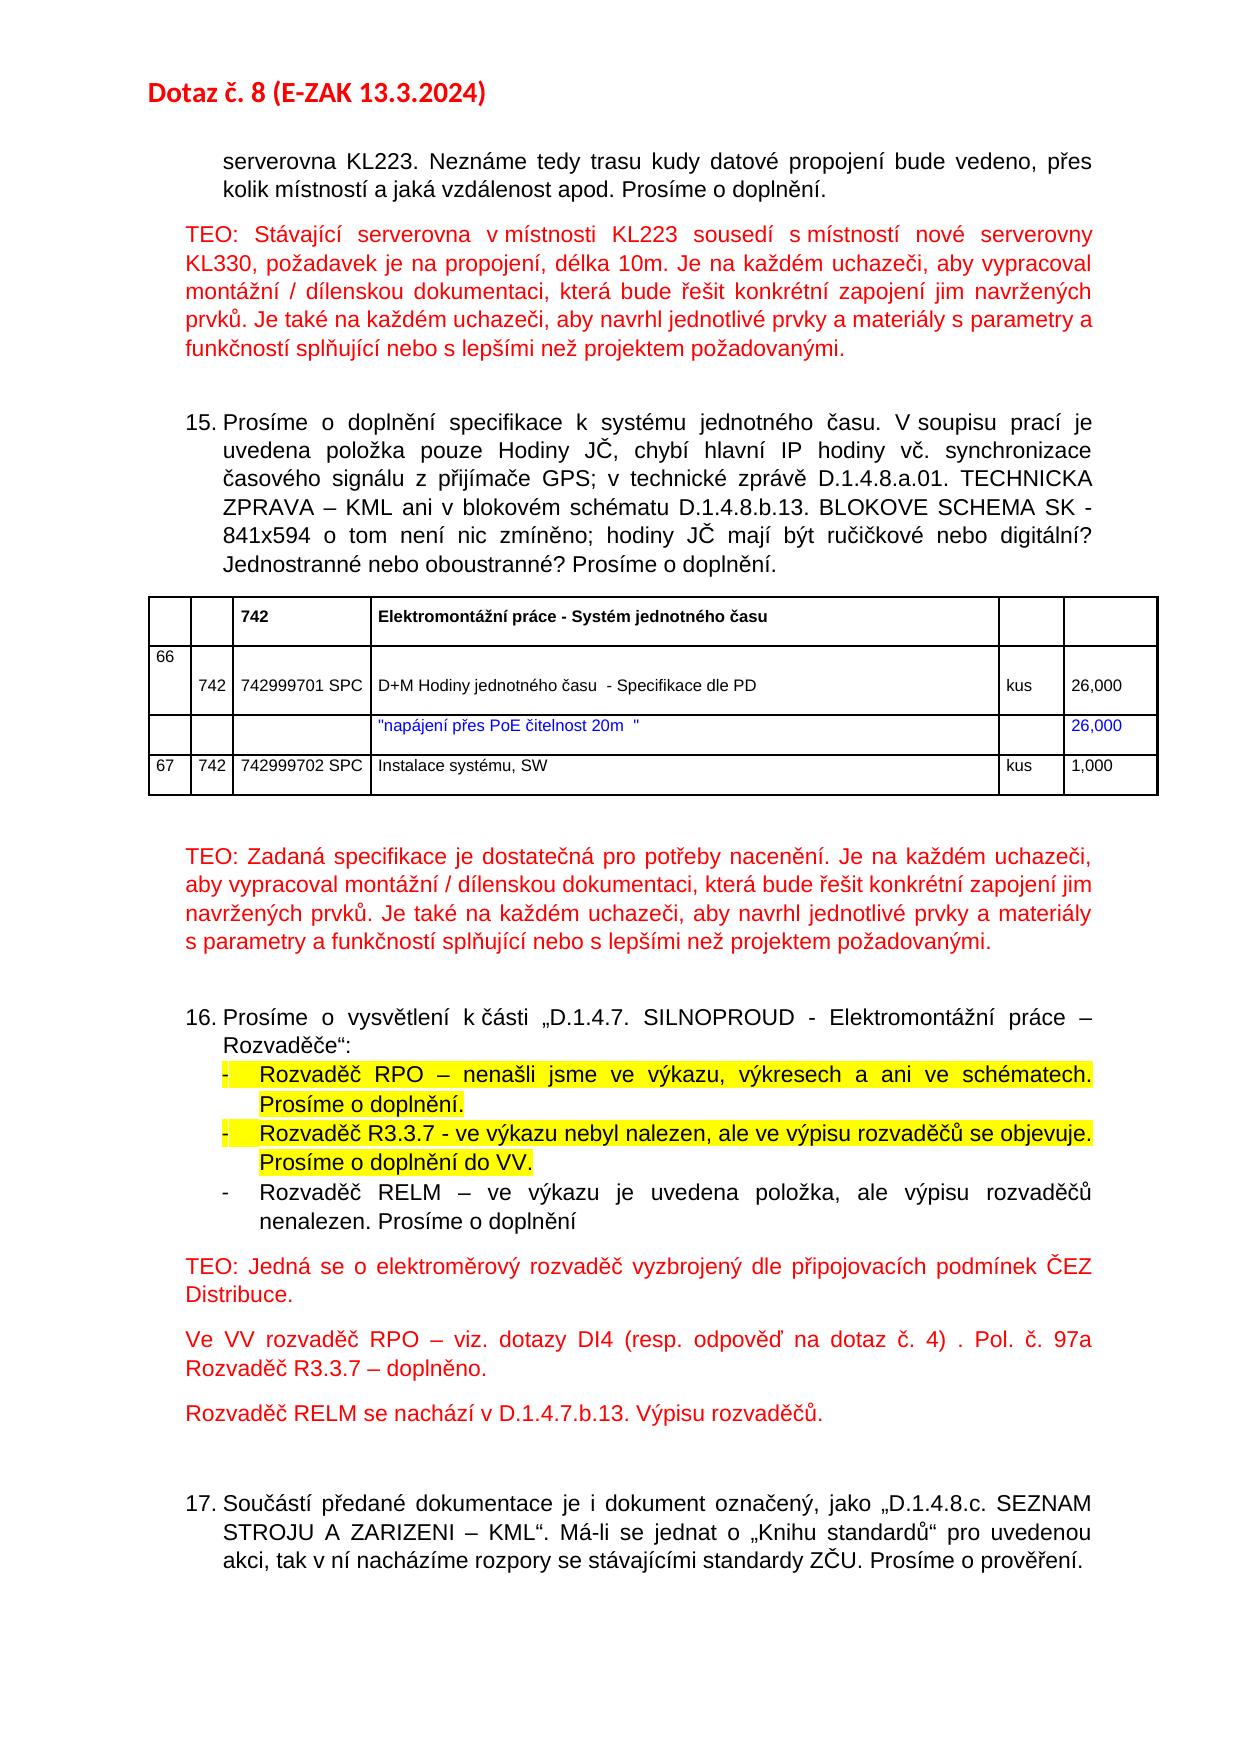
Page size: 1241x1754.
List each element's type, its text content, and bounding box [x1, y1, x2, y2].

table_cell 26,000 [1065, 647, 1156, 714]
table_cell [192, 716, 232, 754]
table_cell [150, 716, 190, 754]
list Rozvaděč R3.3.7 - ve výkazu nebyl nalezen, ale ve výpisu rozvaděčů se objevuje. Prosíme o doplnění do VV. [222, 1119, 1093, 1176]
text TEO: Jedná se o elektroměrový rozvaděč vyzbrojený dle připojovacích podmínek ČEZ Distribuce. [185, 1253, 1093, 1308]
list Součástí předané dokumentace je i dokument označený, jako „D.1.4.8.c. SEZNAM STROJU A ZARIZENI – KML“. Má-li se jednat o „Knihu standardů“ pro uvedenou akci, tak v ní nacházíme rozpory se stávajícími standardy ZČU. Prosíme o prověření. [185, 1490, 1093, 1573]
text TEO: Stávající serverovna v místnosti KL223 sousedí s místností nové serverovny KL330, požadavek je na propojení, délka 10m. Je na každém uchazeči, aby vypracoval montážní / dílenskou dokumentaci, která bude řešit konkrétní zapojení jim navržených prvků. Je také na každém uchazeči, aby navrhl jednotlivé prvky a materiály s parametry a funkčností splňující nebo s lepšími než projektem požadovanými. [185, 221, 1093, 361]
table_cell 1,000 [1065, 756, 1156, 794]
table_cell D+M Hodiny jednotného času - Specifikace dle PD [372, 647, 998, 714]
text Rozvaděč RELM se nachází v D.1.4.7.b.13. Výpisu rozvaděčů. [185, 1400, 1093, 1426]
table_cell 742 [192, 756, 232, 794]
table_cell 66 [150, 647, 190, 714]
list Prosíme o doplnění specifikace k systému jednotného času. V soupisu prací je uvedena položka pouze Hodiny JČ, chybí hlavní IP hodiny vč. synchronizace časového signálu z přijímače GPS; v technické zprávě D.1.4.8.a.01. TECHNICKA ZPRAVA – KML ani v blokovém schématu D.1.4.8.b.13. BLOKOVE SCHEMA SK - 841x594 o tom není nic zmíněno; hodiny JČ mají být ručičkové nebo digitální? Jednostranné nebo oboustranné? Prosíme o doplnění. [185, 408, 1093, 577]
list Rozvaděč RELM – ve výkazu je uvedena položka, ale výpisu rozvaděčů nenalezen. Prosíme o doplnění [222, 1178, 1093, 1234]
list Prosíme o vysvětlení k části „D.1.4.7. SILNOPROUD - Elektromontážní práce – Rozvaděče“: [185, 1004, 1093, 1058]
list Rozvaděč RPO – nenašli jsme ve výkazu, výkresech a ani ve schématech. Prosíme o doplnění. [222, 1061, 1093, 1117]
table_cell kus [1000, 647, 1063, 714]
text Ve VV rozvaděč RPO – viz. dotazy DI4 (resp. odpověď na dotaz č. 4) . Pol. č. 97a Rozvaděč R3.3.7 – doplněno. [185, 1326, 1093, 1381]
table_cell 26,000 [1065, 716, 1156, 754]
table_cell Instalace systému, SW [372, 756, 998, 794]
table_cell "napájení přes PoE čitelnost 20m " [372, 716, 998, 754]
table_header [1065, 598, 1156, 644]
table_cell [234, 716, 370, 754]
table_header [1000, 598, 1063, 644]
table_header [192, 598, 232, 644]
table_cell 742 [192, 647, 232, 714]
table_cell 742999701 SPC [234, 647, 370, 714]
table_cell kus [1000, 756, 1063, 794]
text TEO: Zadaná specifikace je dostatečná pro potřeby nacenění. Je na každém uchazeči, aby vypracoval montážní / dílenskou dokumentaci, která bude řešit konkrétní zapojení jim navržených prvků. Je také na každém uchazeči, aby navrhl jednotlivé prvky a materiály s parametry a funkčností splňující nebo s lepšími než projektem požadovanými. [185, 843, 1093, 955]
table_cell 742999702 SPC [234, 756, 370, 794]
table_header Elektromontážní práce - Systém jednotného času [372, 598, 998, 644]
table_cell 67 [150, 756, 190, 794]
table_cell [1000, 716, 1063, 754]
table_header [150, 598, 190, 644]
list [185, 148, 1093, 202]
table_header 742 [234, 598, 370, 644]
